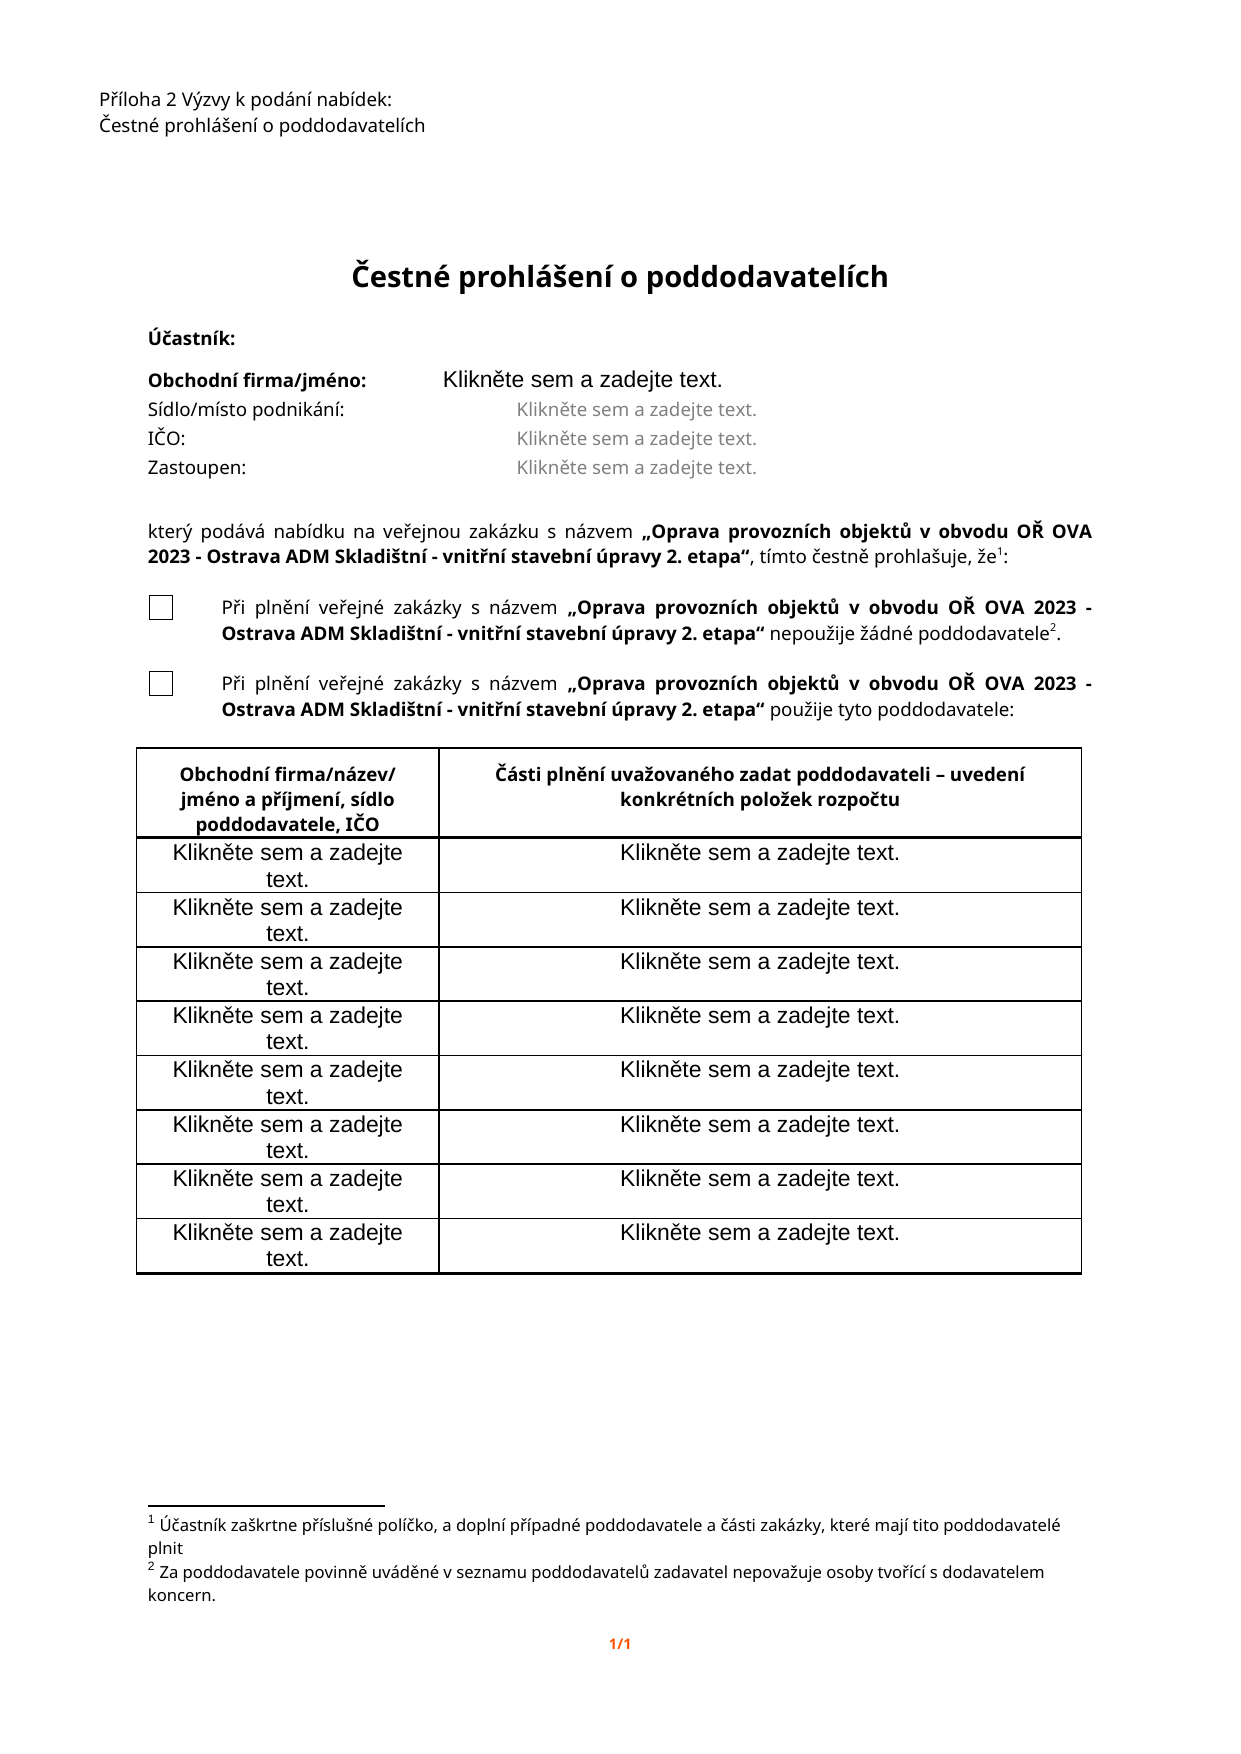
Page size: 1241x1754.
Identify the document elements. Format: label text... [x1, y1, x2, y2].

text který podává nabídku na veřejnou zakázku s názvem „Oprava provozních objektů v obvodu OŘ OVA 2023 - Ostrava ADM Skladištní - vnitřní stavební úpravy 2. etapa“, tímto čestně prohlašuje, že: [148, 518, 1093, 569]
title Čestné prohlášení o poddodavatelích [148, 256, 1093, 296]
text Při plnění veřejné zakázky s názvem „Oprava provozních objektů v obvodu OŘ OVA 2023 - Ostrava ADM Skladištní - vnitřní stavební úpravy 2. etapa“ nepoužije žádné poddodavatele. [148, 594, 1093, 645]
table_header Části plnění uvažovaného zadat poddodavateli – uvedení konkrétních položek rozpočtu [440, 749, 1081, 836]
text IČO: [148, 422, 1093, 451]
text Obchodní firma/jméno: [148, 364, 1093, 393]
text Při plnění veřejné zakázky s názvem „Oprava provozních objektů v obvodu OŘ OVA 2023 - Ostrava ADM Skladištní - vnitřní stavební úpravy 2. etapa“ použije tyto poddodavatele: [148, 670, 1093, 721]
text Zastoupen: [148, 451, 1093, 480]
table_header Obchodní firma/název/ jméno a příjmení, sídlo poddodavatele, IČO [137, 749, 438, 836]
text Účastník: [148, 321, 1093, 352]
text Sídlo/místo podnikání: [148, 393, 1093, 422]
